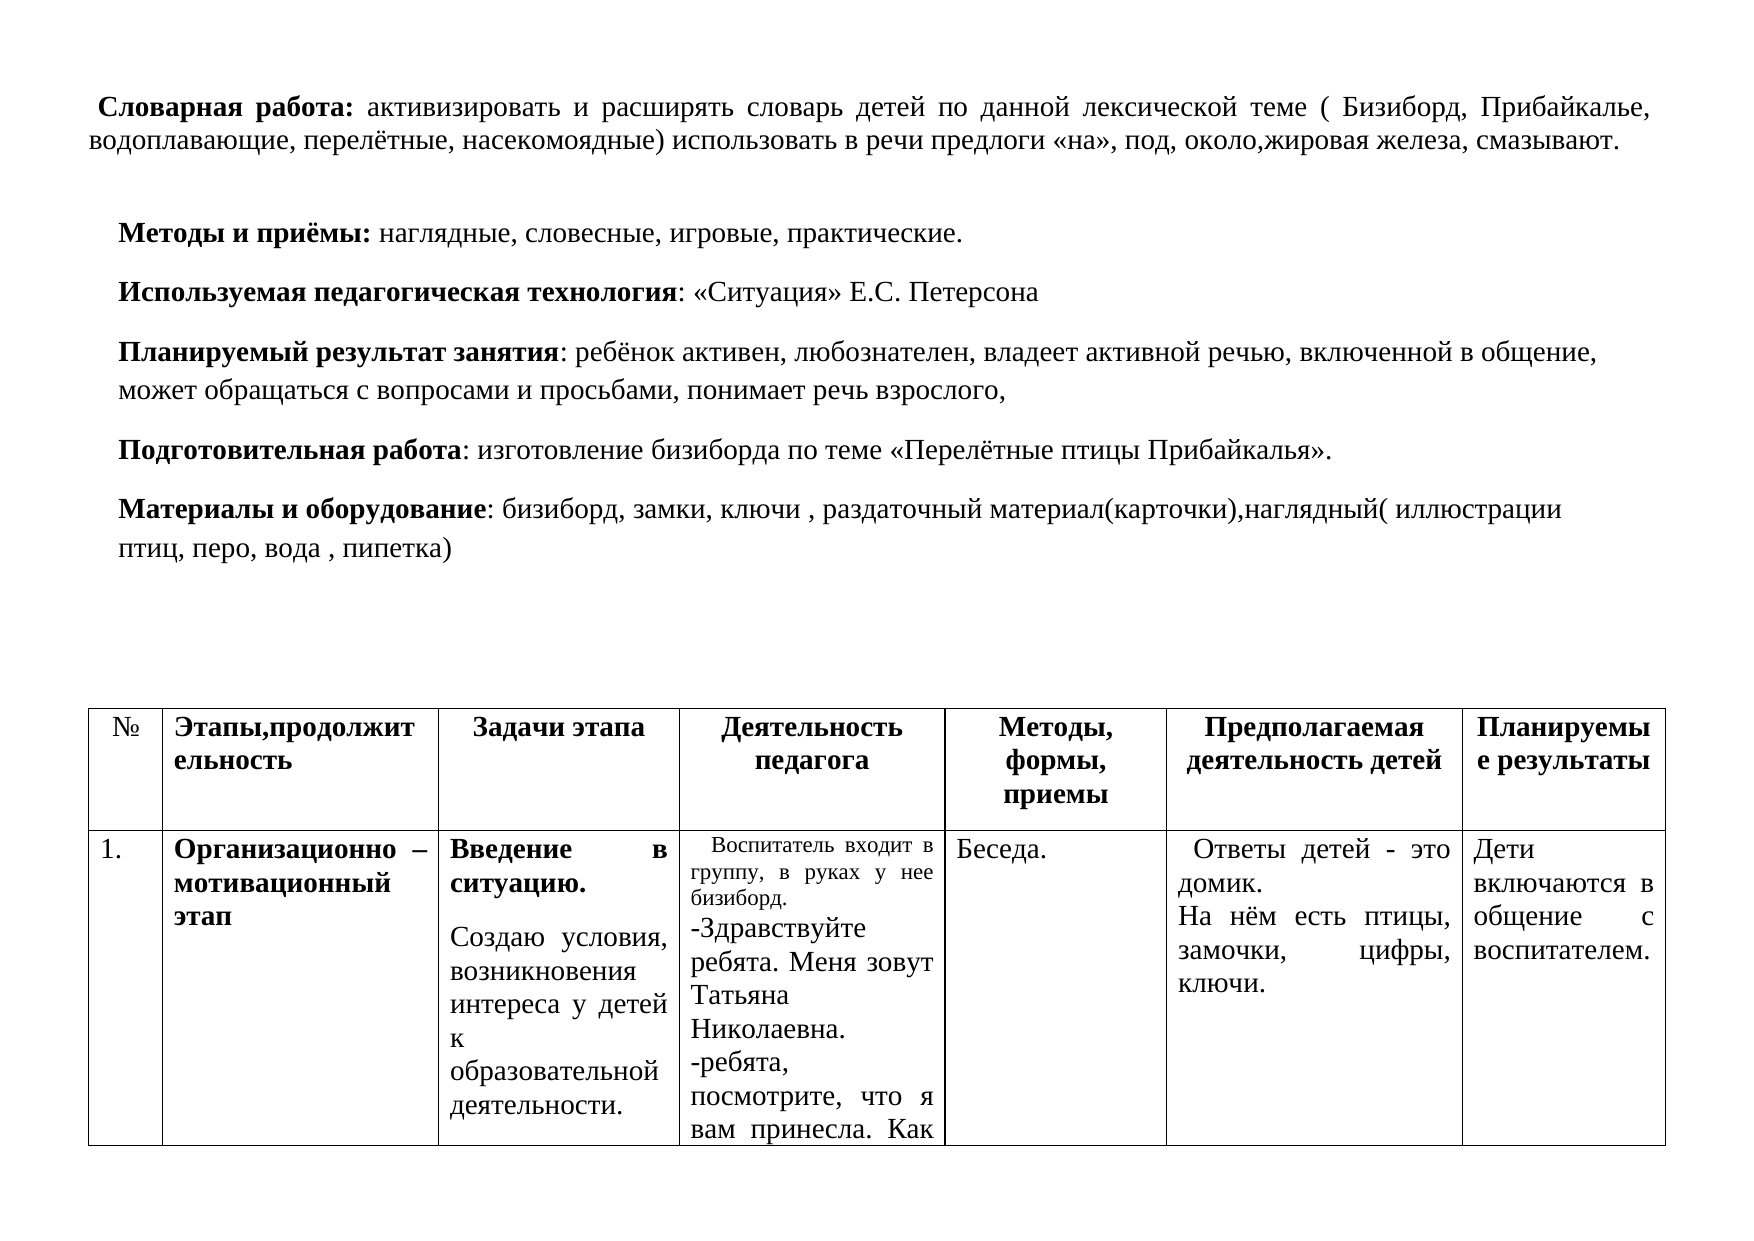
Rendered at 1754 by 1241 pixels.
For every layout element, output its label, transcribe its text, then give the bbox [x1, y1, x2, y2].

table_header № [89, 709, 162, 830]
table_cell 1. [89, 831, 162, 1145]
table_header Планируемые результаты [1463, 709, 1665, 830]
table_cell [1463, 831, 1665, 1145]
text Используемая педагогическая технология: «Ситуация» Е.С. Петерсона [118, 274, 1636, 308]
table_header Этапы,продолжительность [163, 709, 438, 830]
table_header Деятельность педагога [680, 709, 944, 830]
text Методы и приёмы: наглядные, словесные, игровые, практические. [118, 215, 1636, 249]
text Материалы и оборудование: бизиборд, замки, ключи , раздаточный материал(карточки),наглядный( иллюстрации птиц, перо, вода , пипетка) [118, 491, 1636, 563]
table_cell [1167, 831, 1462, 1145]
text Словарная работа: активизировать и расширять словарь детей по данной лексической теме ( Бизиборд, Прибайкалье, водоплавающие, перелётные, насекомоядные) использовать в речи предлоги «на», под, около,жировая железа, смазывают. [59, 89, 1652, 156]
text Планируемый результат занятия: ребёнок активен, любознателен, владеет активной речью, включенной в общение, может обращаться с вопросами и просьбами, понимает речь взрослого, [118, 334, 1636, 406]
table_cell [163, 831, 438, 1145]
table_header Предполагаемая деятельность детей [1167, 709, 1462, 830]
table_header Методы, формы, приемы [946, 709, 1166, 830]
text Подготовительная работа: изготовление бизиборда по теме «Перелётные птицы Прибайкалья». [118, 432, 1636, 465]
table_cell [439, 831, 679, 1145]
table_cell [680, 831, 944, 1145]
table_header Задачи этапа [439, 709, 679, 830]
table_cell Беседа. [946, 831, 1166, 1145]
